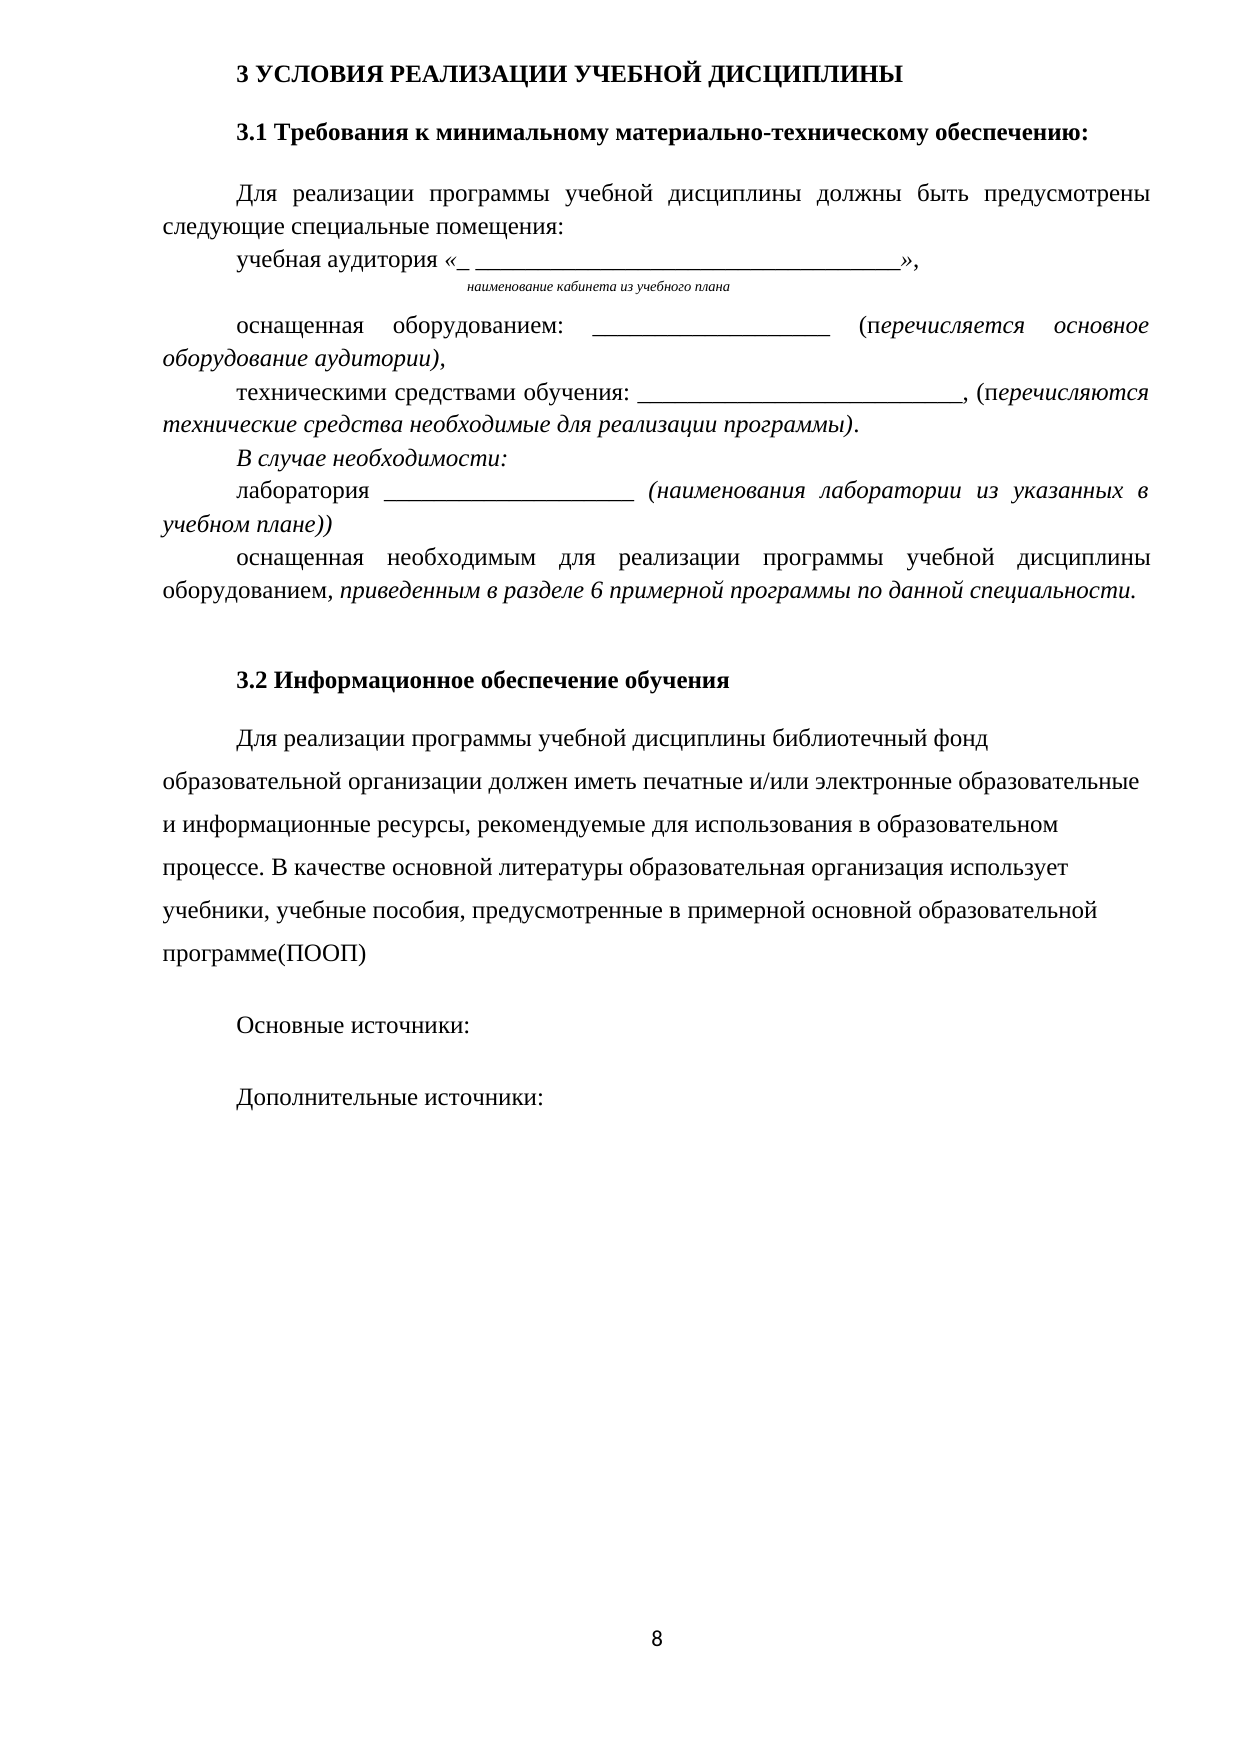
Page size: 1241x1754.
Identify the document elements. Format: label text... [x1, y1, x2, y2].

text оснащенная необходимым для реализации программы учебной дисциплины оборудованием, приведенным в разделе 6 примерной программы по данной специальности. [162, 542, 1152, 603]
text 3.2 Информационное обеспечение обучения [162, 665, 1152, 694]
text Для реализации программы учебной дисциплины библиотечный фонд образовательной организации должен иметь печатные и/или электронные образовательные и информационные ресурсы, рекомендуемые для использования в образовательном процессе. В качестве основной литературы образовательная организация использует учебники, учебные пособия, предусмотренные в примерной основной образовательной программе(ПООП) [162, 723, 1152, 967]
text Дополнительные источники: [162, 1082, 1152, 1111]
text лаборатория ____________________ (наименования лаборатории из указанных в учебном плане)) [162, 476, 1152, 537]
text техническими средствами обучения: __________________________, (перечисляются технические средства необходимые для реализации программы). [162, 377, 1152, 438]
text Для реализации программы учебной дисциплины должны быть предусмотрены следующие специальные помещения: [162, 178, 1152, 240]
text В случае необходимости: [162, 443, 1152, 471]
text оснащенная оборудованием: ___________________ (перечисляется основное оборудование аудитории), [162, 311, 1152, 372]
text наименование кабинета из учебного плана [162, 277, 1152, 306]
text 3.1 Требования к минимальному материально-техническому обеспечению: [162, 117, 1152, 145]
text Основные источники: [162, 1010, 1152, 1039]
text 3 УСЛОВИЯ РЕАЛИЗАЦИИ УЧЕБНОЙ ДИСЦИПЛИНЫ [162, 59, 1152, 88]
text учебная аудитория «_ __________________________________», [162, 244, 1152, 273]
